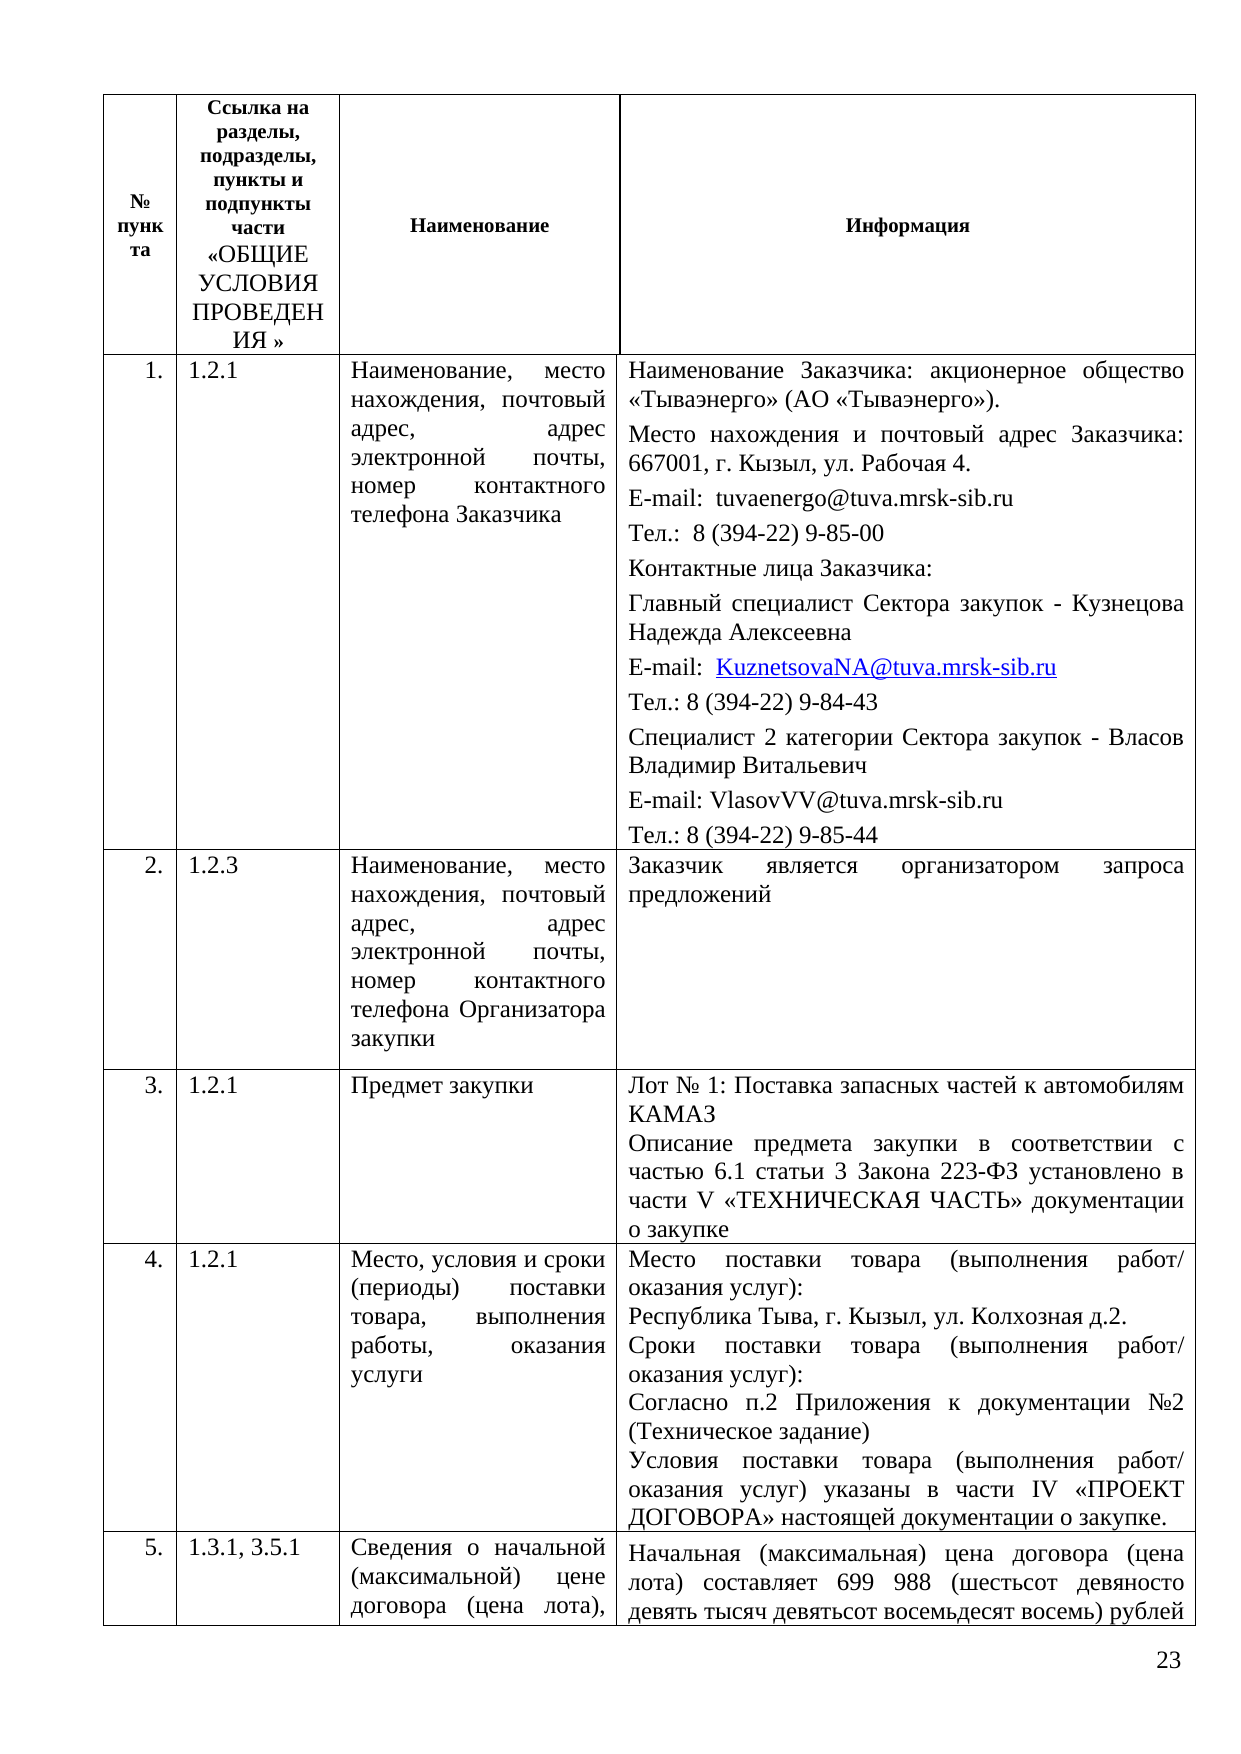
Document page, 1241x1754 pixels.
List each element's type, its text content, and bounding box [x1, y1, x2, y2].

table_cell [104, 1532, 176, 1625]
table_cell 1.2.1 [177, 1244, 339, 1531]
table_cell 1.2.1 [177, 355, 339, 849]
table_header Информация [621, 95, 1195, 354]
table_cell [617, 1532, 1195, 1625]
table_cell 1.2.3 [177, 850, 339, 1069]
table_cell [104, 355, 176, 849]
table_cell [340, 1532, 616, 1625]
table_cell Лот № 1: Поставка запасных частей к автомобилям КАМАЗ Описание предмета закупки в соответствии с частью 6.1 статьи 3 Закона 223-ФЗ установлено в части V «ТЕХНИЧЕСКАЯ ЧАСТЬ» документации о закупке [617, 1070, 1195, 1243]
table_cell Заказчик является организатором запроса предложений [617, 850, 1195, 1069]
table_cell Место поставки товара (выполнения работ/ оказания услуг): Республика Тыва, г. Кызыл, ул. Колхозная д.2. Сроки поставки товара (выполнения работ/ оказания услуг): Согласно п.2 Приложения к документации №2 (Техническое задание) Условия поставки товара (выполнения работ/ оказания услуг) указаны в части IV «ПРОЕКТ ДОГОВОРА» настоящей документации о закупке. [617, 1244, 1195, 1531]
table_header Ссылка на разделы, подразделы, пункты и подпункты части «ОБЩИЕ УСЛОВИЯ ПРОВЕДЕНИЯ » [177, 95, 339, 354]
table_header № пункта [104, 95, 176, 354]
table_header Наименование [340, 95, 619, 354]
table_cell Место, условия и сроки (периоды) поставки товара, выполнения работы, оказания услуги [340, 1244, 616, 1531]
table_cell Наименование, место нахождения, почтовый адрес, адрес электронной почты, номер контактного телефона Организатора закупки [340, 850, 616, 1069]
table_cell 1.2.1 [177, 1070, 339, 1243]
table_cell Наименование, место нахождения, почтовый адрес, адрес электронной почты, номер контактного телефона Заказчика [340, 355, 616, 849]
table_cell Наименование Заказчика: акционерное общество «Тываэнерго» (АО «Тываэнерго»). Место нахождения и почтовый адрес Заказчика: 667001, г. Кызыл, ул. Рабочая 4. E-mail: tuvaenergo@tuva.mrsk-sib.ru Тел.: 8 (394-22) 9-85-00 Контактные лица Заказчика: Главный специалист Сектора закупок - Кузнецова Надежда Алексеевна E-mail: KuznetsovaNA@tuva.mrsk-sib.ru Тел.: 8 (394-22) 9-84-43 Специалист 2 категории Сектора закупок - Власов Владимир Витальевич E-mail: VlasovVV@tuva.mrsk-sib.ru Тел.: 8 (394-22) 9-85-44 [617, 355, 1195, 849]
table_cell [104, 850, 176, 1069]
table_cell Предмет закупки [340, 1070, 616, 1243]
table_cell 1.3.1, 3.5.1 [177, 1532, 339, 1625]
table_cell [104, 1070, 176, 1243]
table_cell [104, 1244, 176, 1531]
